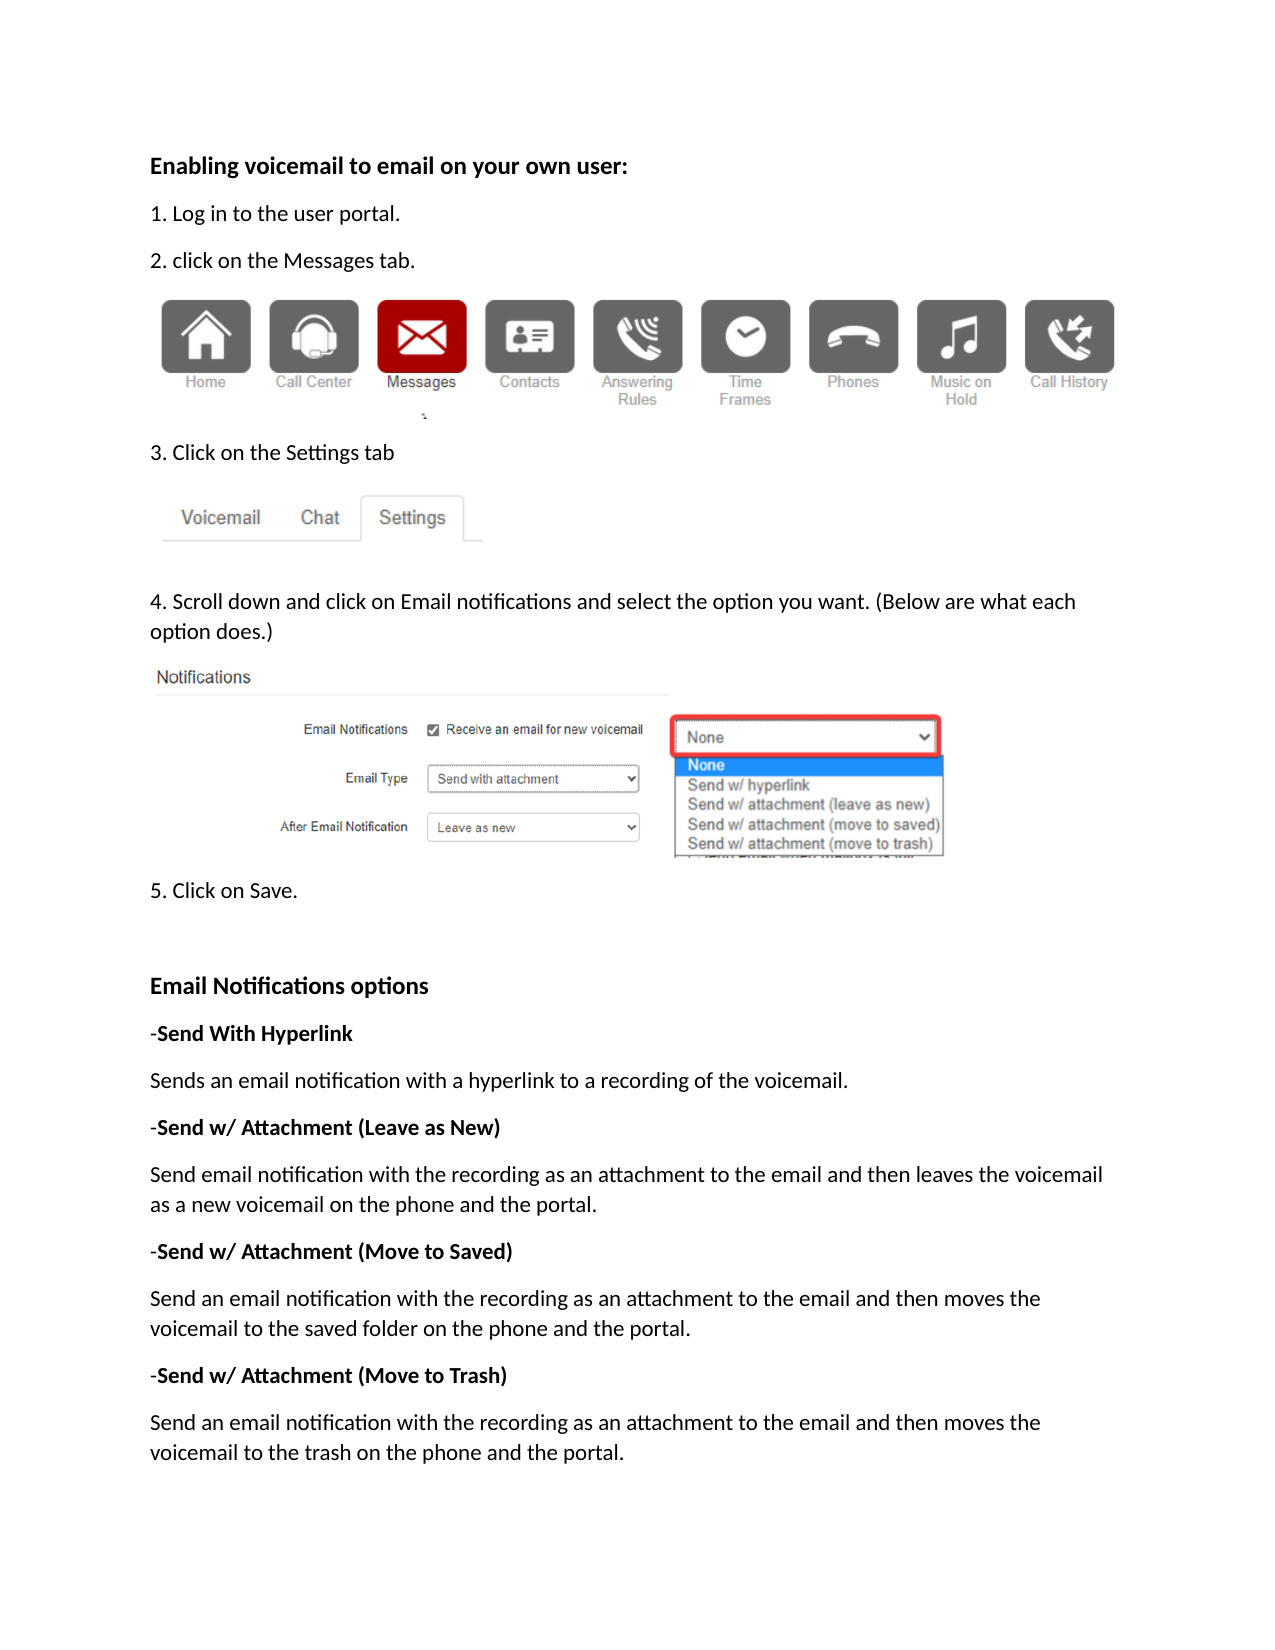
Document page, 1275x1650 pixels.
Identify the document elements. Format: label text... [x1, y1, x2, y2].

text Send email notification with the recording as an attachment to the email and then leaves the voicemail as a new voicemail on the phone and the portal. [150, 1160, 1125, 1218]
text 1. Log in to the user portal. [150, 199, 1125, 228]
text Send an email notification with the recording as an attachment to the email and then moves the voicemail to the saved folder on the phone and the portal. [150, 1284, 1125, 1342]
text 5. Click on Save. [150, 876, 1125, 904]
text Email Notifications options [150, 970, 1125, 1000]
text 2. click on the Messages tab. [150, 246, 1125, 274]
text Sends an email notification with a hyperlink to a recording of the voicemail. [150, 1066, 1125, 1094]
text -Send w/ Attachment (Move to Trash) [150, 1361, 1125, 1389]
text 3. Click on the Settings tab [150, 438, 1125, 466]
text Enabling voicemail to email on your own user: [150, 150, 1125, 181]
text -Send w/ Attachment (Leave as New) [150, 1113, 1125, 1141]
text Send an email notification with the recording as an attachment to the email and then moves the voicemail to the trash on the phone and the portal. [150, 1408, 1125, 1466]
picture [150, 664, 973, 858]
text 4. Scroll down and click on Email notifications and select the option you want. (Below are what each option does.) [150, 587, 1125, 646]
text -Send With Hyperlink [150, 1019, 1125, 1047]
picture [150, 484, 483, 569]
picture [150, 293, 1125, 419]
text -Send w/ Attachment (Move to Saved) [150, 1237, 1125, 1265]
